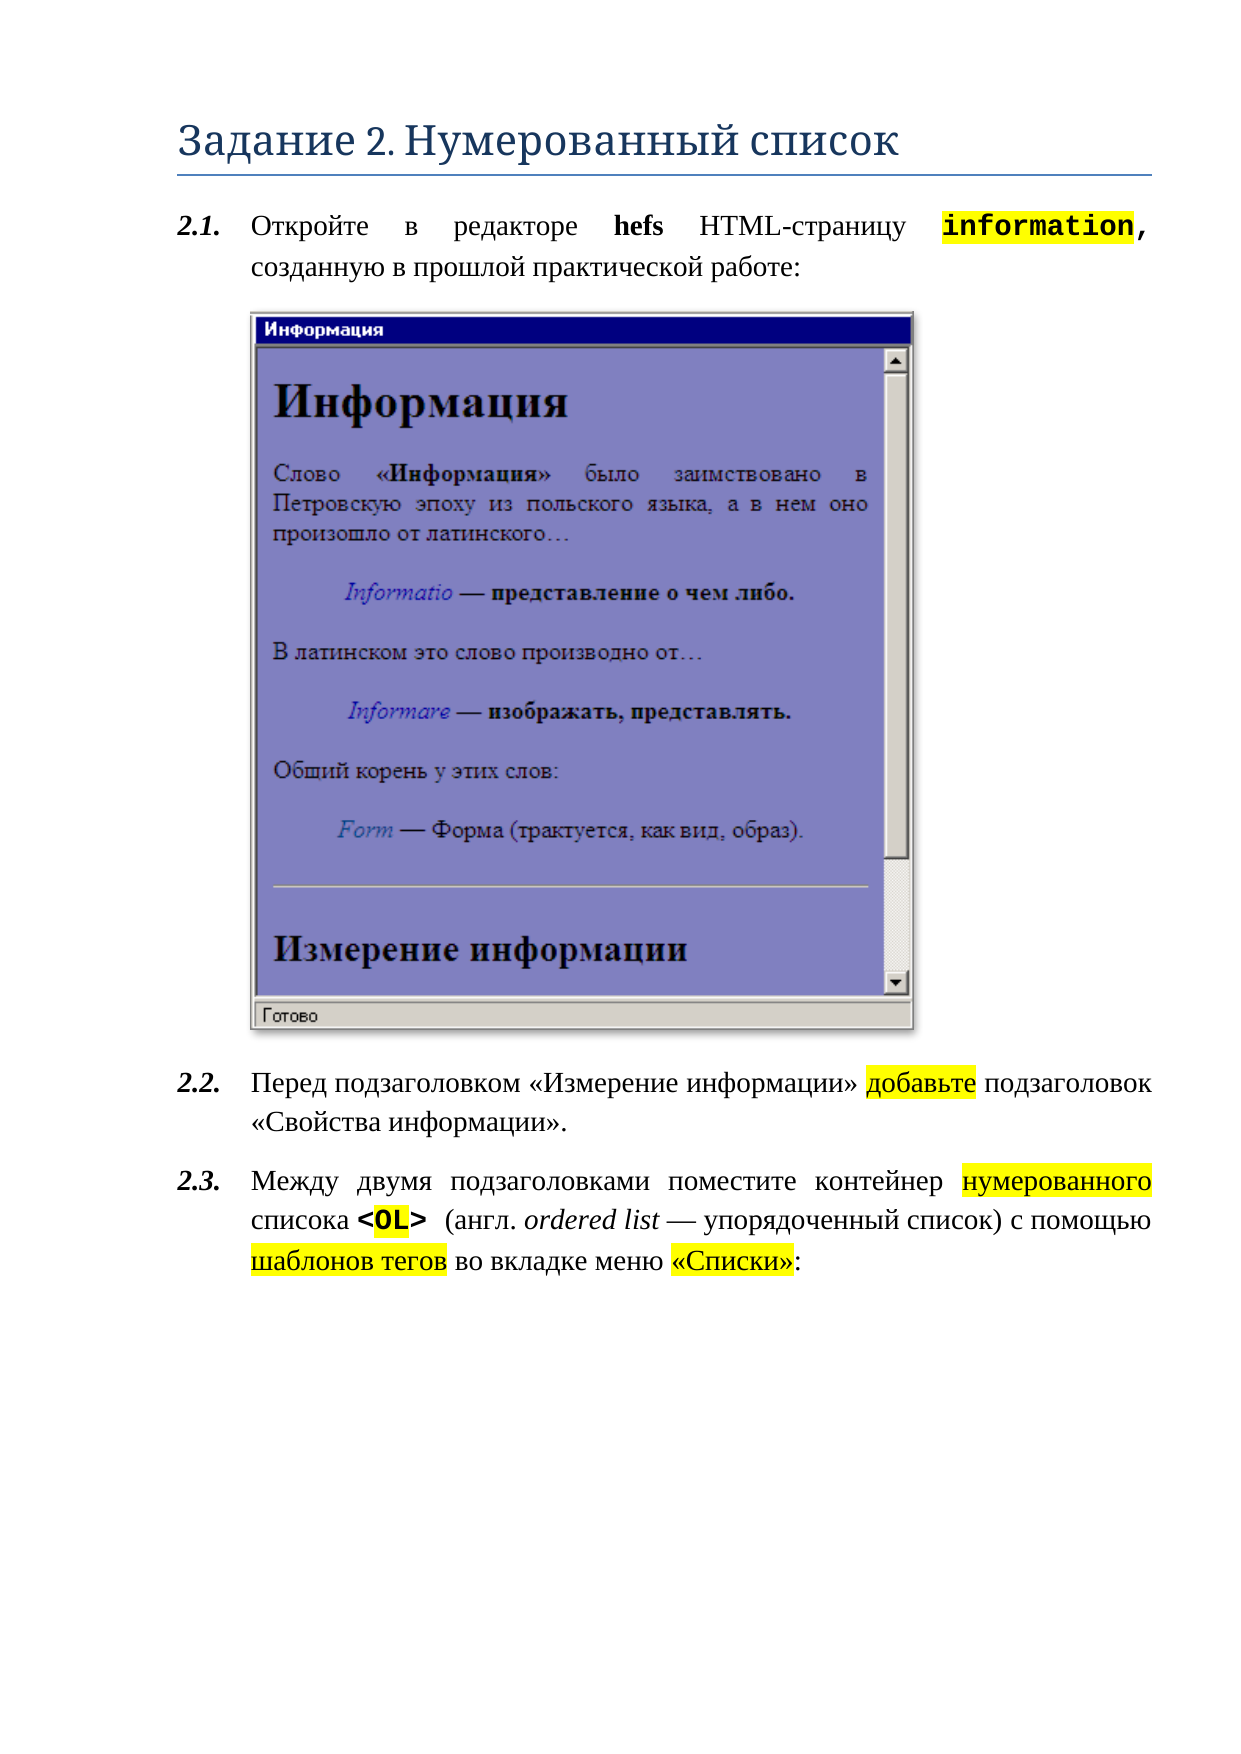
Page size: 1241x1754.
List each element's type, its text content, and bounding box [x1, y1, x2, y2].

picture [250, 311, 914, 1030]
title Задание 2. Нумерованный список [177, 118, 1152, 174]
text 2.1. Откройте в редакторе hefs HTML-страницу information, созданную в прошлой практической работе: [177, 208, 1152, 282]
text 2.2. Перед подзаголовком «Измерение информации» добавьте подзаголовок «Свойства информации». [177, 1065, 1152, 1137]
text 2.3. Между двумя подзаголовками поместите контейнер нумерованного списока <OL> (англ. ordered list — упорядоченный список) c помощью шаблонов тегов во вкладке меню «Списки»: [177, 1163, 1152, 1276]
